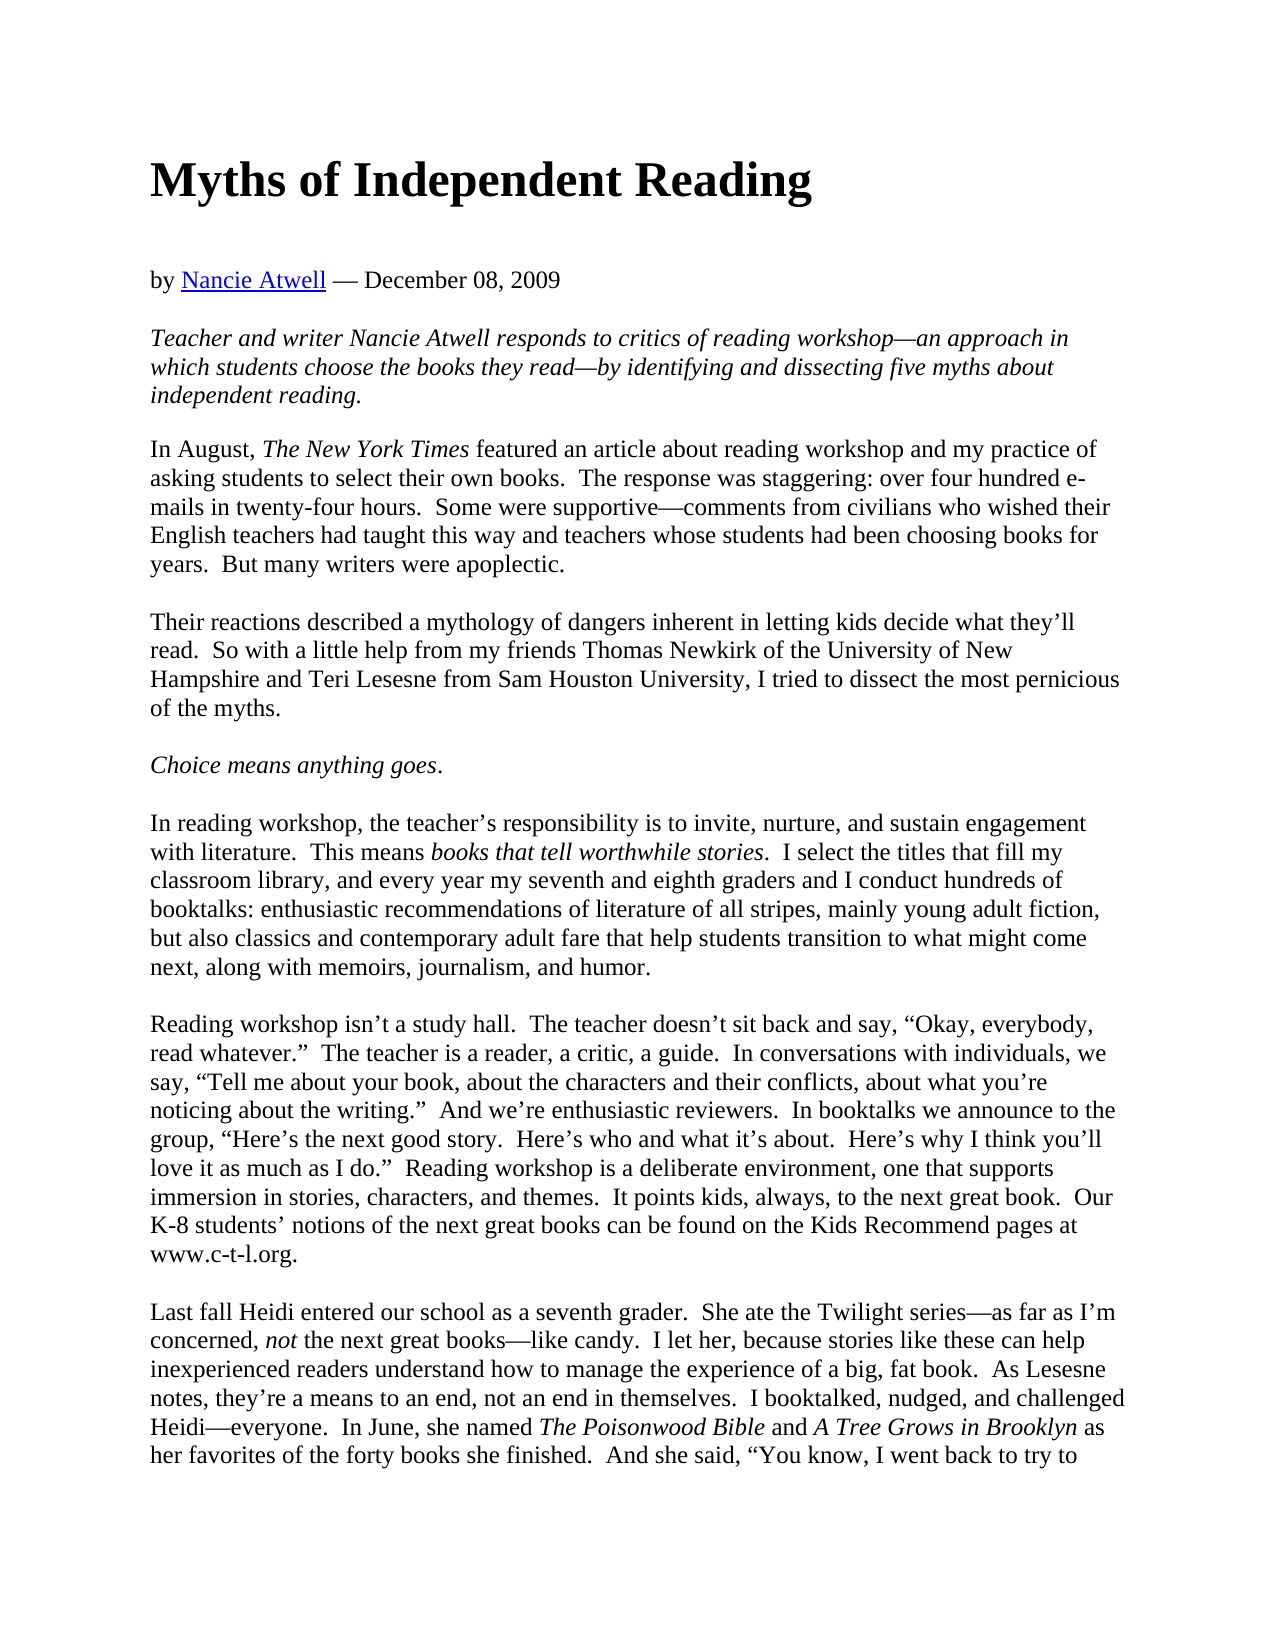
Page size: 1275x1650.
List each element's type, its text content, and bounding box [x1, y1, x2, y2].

text In reading workshop, the teacher’s responsibility is to invite, nurture, and sustain engagement with literature. This means books that tell worthwhile stories. I select the titles that fill my classroom library, and every year my seventh and eighth graders and I conduct hundreds of booktalks: enthusiastic recommendations of literature of all stripes, mainly young adult fiction, but also classics and contemporary adult fare that help students transition to what might come next, along with memoirs, journalism, and humor. [150, 808, 1125, 980]
text Their reactions described a mythology of dangers inherent in letting kids decide what they’ll read. So with a little help from my friends Thomas Newkirk of the University of New Hampshire and Teri Lesesne from Sam Houston University, I tried to dissect the most pernicious of the myths. [150, 607, 1125, 722]
text Myths of Independent Reading [150, 150, 1125, 207]
text Reading workshop isn’t a study hall. The teacher doesn’t sit back and say, “Okay, everybody, read whatever.” The teacher is a reader, a critic, a guide. In conversations with individuals, we say, “Tell me about your book, about the characters and their conflicts, about what you’re noticing about the writing.” And we’re enthusiastic reviewers. In booktalks we announce to the group, “Here’s the next good story. Here’s who and what it’s about. Here’s why I think you’ll love it as much as I do.” Reading workshop is a deliberate environment, one that supports immersion in stories, characters, and themes. It points kids, always, to the next great book. Our K-8 students’ notions of the next great books can be found on the Kids Recommend pages at www.c-t-l.org. [150, 1009, 1125, 1268]
text In August, The New York Times featured an article about reading workshop and my practice of asking students to select their own books. The response was staggering: over four hundred e-mails in twenty-four hours. Some were supportive—comments from civilians who wished their English teachers had taught this way and teachers whose students had been choosing books for years. But many writers were apoplectic. [150, 434, 1125, 578]
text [150, 1297, 1125, 1469]
text by Nancie Atwell — December 08, 2009 Teacher and writer Nancie Atwell responds to critics of reading workshop—an approach in which students choose the books they read—by identifying and dissecting five myths about independent reading. [150, 237, 1125, 409]
text Choice means anything goes. [150, 750, 1125, 779]
